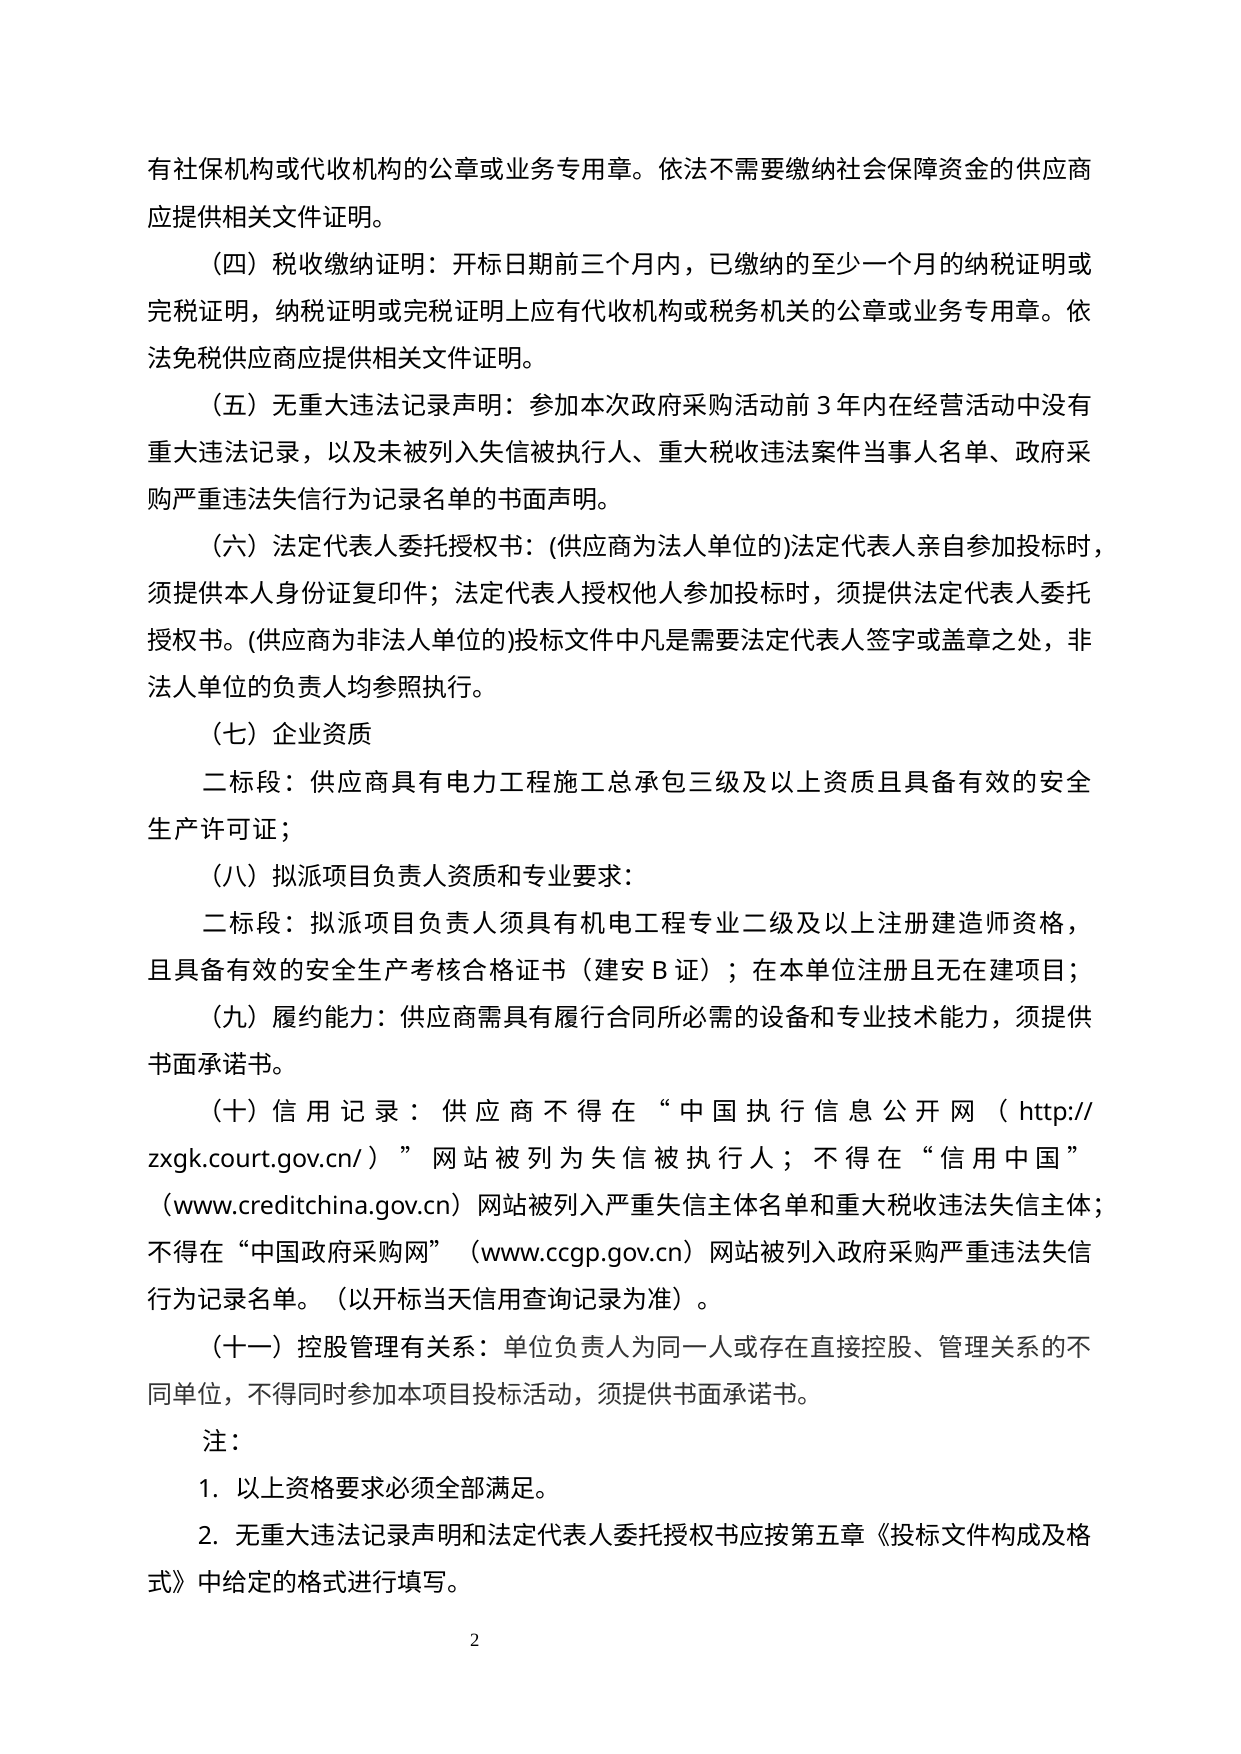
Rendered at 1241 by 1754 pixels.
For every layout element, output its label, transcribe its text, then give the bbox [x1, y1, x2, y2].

list 信用记录：供应商不得在“中国执行信息公开网（http://zxgk.court.gov.cn/）”网站被列为失信被执行人；不得在“信用中国”（www.creditchina.gov.cn）网站被列入严重失信主体名单和重大税收违法失信主体；不得在“中国政府采购网”（www.ccgp.gov.cn）网站被列入政府采购严重违法失信行为记录名单。（以开标当天信用查询记录为准）。 [148, 1092, 1093, 1316]
list 二标段：拟派项目负责人须具有机电工程专业二级及以上注册建造师资格，且具备有效的安全生产考核合格证书（建安B证）；在本单位注册且无在建项目； [148, 903, 1093, 987]
list 税收缴纳证明：开标日期前三个月内，已缴纳的至少一个月的纳税证明或完税证明，纳税证明或完税证明上应有代收机构或税务机关的公章或业务专用章。依法免税供应商应提供相关文件证明。 [148, 244, 1093, 374]
list 控股管理有关系：单位负责人为同一人或存在直接控股、管理关系的不同单位，不得同时参加本项目投标活动，须提供书面承诺书。 [148, 1327, 1093, 1410]
list 无重大违法记录声明：参加本次政府采购活动前3年内在经营活动中没有重大违法记录，以及未被列入失信被执行人、重大税收违法案件当事人名单、政府采购严重违法失信行为记录名单的书面声明。 [148, 385, 1093, 516]
list 履约能力：供应商需具有履行合同所必需的设备和专业技术能力，须提供书面承诺书。 [148, 997, 1093, 1081]
list 二标段：供应商具有电力工程施工总承包三级及以上资质且具备有效的安全生产许可证； [148, 762, 1093, 845]
list 法定代表人委托授权书：(供应商为法人单位的)法定代表人亲自参加投标时，须提供本人身份证复印件；法定代表人授权他人参加投标时，须提供法定代表人委托授权书。(供应商为非法人单位的)投标文件中凡是需要法定代表人签字或盖章之处，非法人单位的负责人均参照执行。 [148, 527, 1093, 704]
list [148, 150, 1093, 233]
list 企业资质 [148, 715, 1093, 751]
list 拟派项目负责人资质和专业要求： [148, 856, 1093, 892]
list 注： [148, 1421, 1093, 1457]
list 以上资格要求必须全部满足。 [148, 1468, 1093, 1504]
list 无重大违法记录声明和法定代表人委托授权书应按第五章《投标文件构成及格式》中给定的格式进行填写。 [148, 1515, 1093, 1599]
